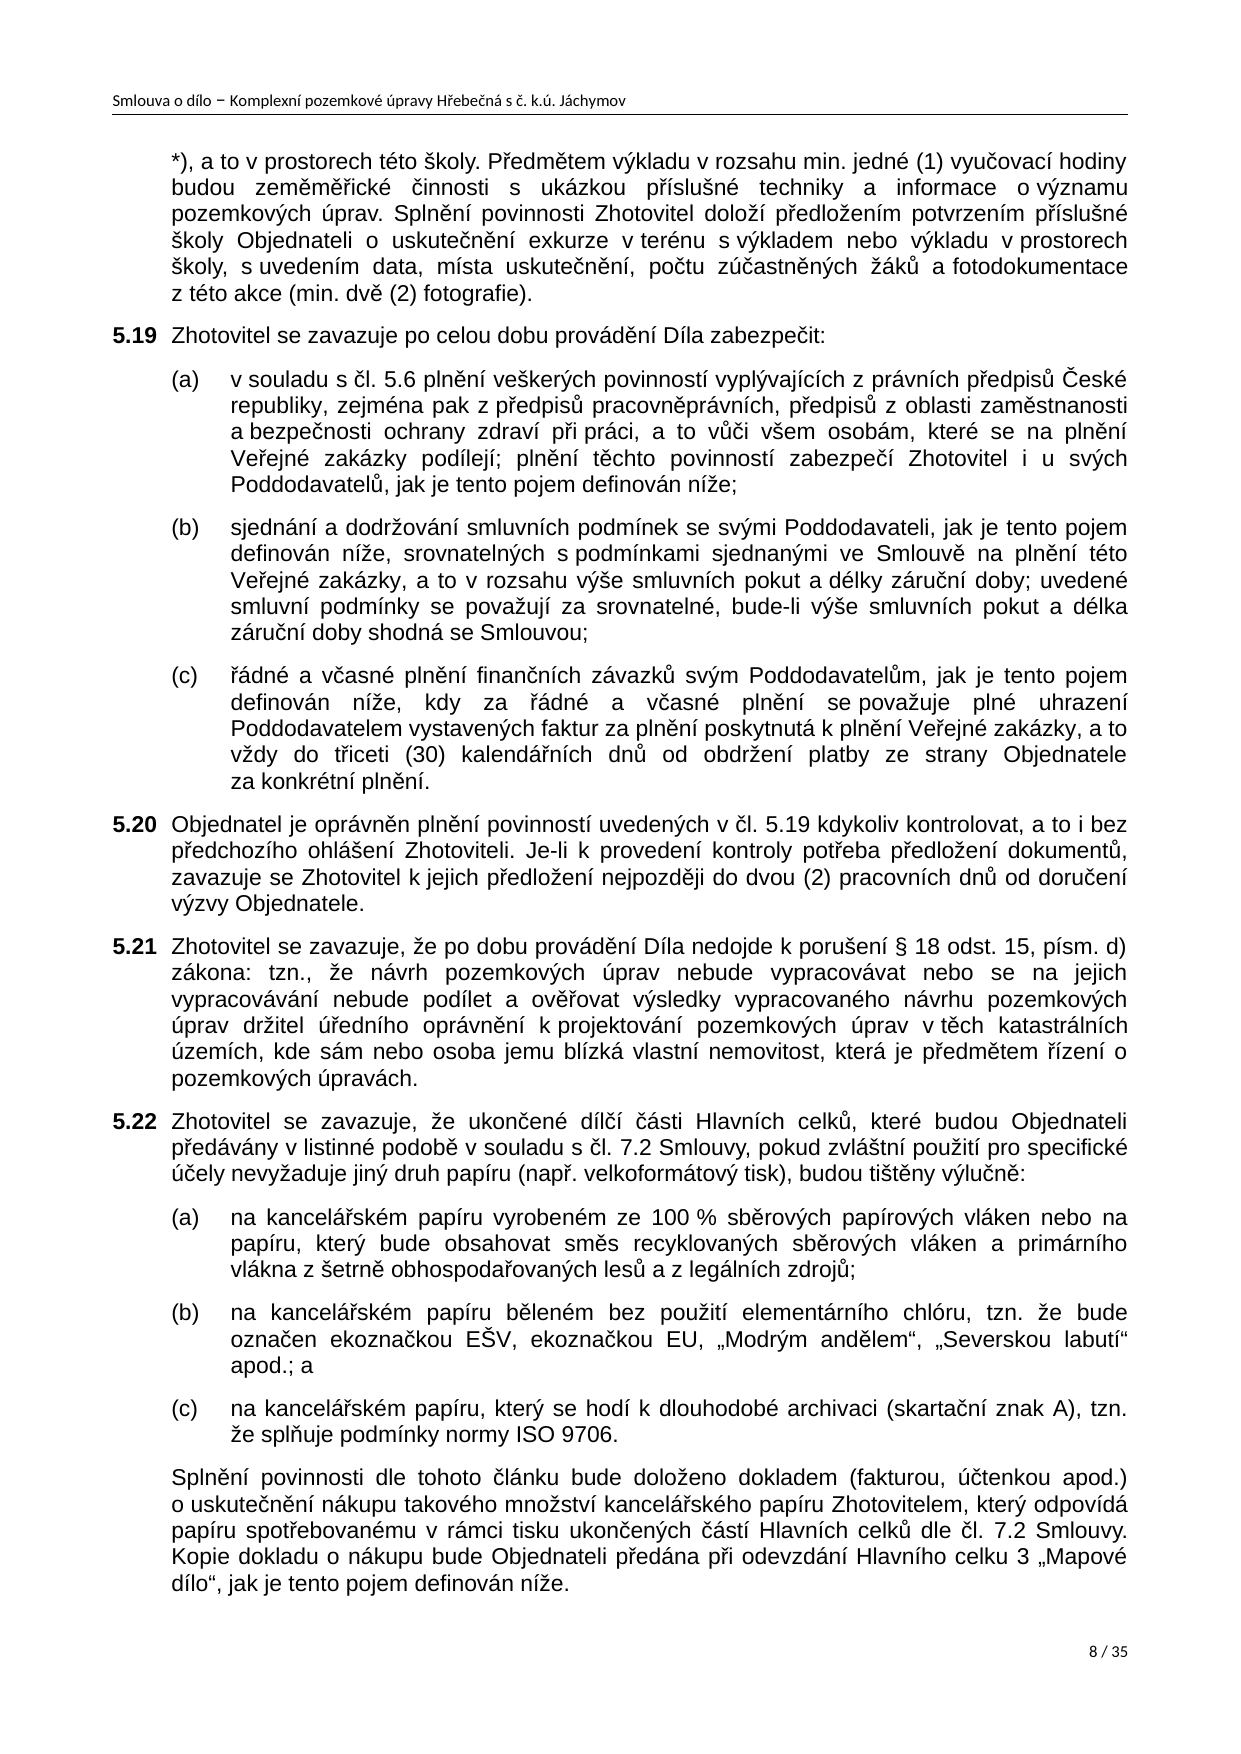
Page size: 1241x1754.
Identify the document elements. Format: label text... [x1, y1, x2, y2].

list sjednání a dodržování smluvních podmínek se svými Poddodavateli, jak je tento pojem definován níže, srovnatelných s podmínkami sjednanými ve Smlouvě na plnění této Veřejné zakázky, a to v rozsahu výše smluvních pokut a délky záruční doby; uvedené smluvní podmínky se považují za srovnatelné, bude-li výše smluvních pokut a délka záruční doby shodná se Smlouvou; [171, 514, 1128, 646]
list řádné a včasné plnění finančních závazků svým Poddodavatelům, jak je tento pojem definován níže, kdy za řádné a včasné plnění se považuje plné uhrazení Poddodavatelem vystavených faktur za plnění poskytnutá k plnění Veřejné zakázky, a to vždy do třiceti (30) kalendářních dnů od obdržení platby ze strany Objednatele za konkrétní plnění. [171, 662, 1128, 794]
list v souladu s čl. 5.6 plnění veškerých povinností vyplývajících z právních předpisů České republiky, zejména pak z předpisů pracovněprávních, předpisů z oblasti zaměstnanosti a bezpečnosti ochrany zdraví při práci, a to vůči všem osobám, které se na plnění Veřejné zakázky podílejí; plnění těchto povinností zabezpečí Zhotovitel i u svých Poddodavatelů, jak je tento pojem definován níže; [171, 366, 1128, 497]
text Zhotovitel se zavazuje po celou dobu provádění Díla zabezpečit: [112, 322, 1128, 349]
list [171, 148, 1128, 306]
text Objednatel je oprávněn plnění povinností uvedených v čl. 5.19 kdykoliv kontrolovat, a to i bez předchozího ohlášení Zhotoviteli. Je-li k provedení kontroly potřeba předložení dokumentů, zavazuje se Zhotovitel k jejich předložení nejpozději do dvou (2) pracovních dnů od doručení výzvy Objednatele. [112, 811, 1128, 916]
list na kancelářském papíru běleném bez použití elementárního chlóru, tzn. že bude označen ekoznačkou EŠV, ekoznačkou EU, „Modrým andělem“, „Severskou labutí“ apod.; a [171, 1299, 1128, 1378]
list na kancelářském papíru, který se hodí k dlouhodobé archivaci (skartační znak A), tzn. že splňuje podmínky normy ISO 9706. [171, 1395, 1128, 1448]
list na kancelářském papíru vyrobeném ze 100 % sběrových papírových vláken nebo na papíru, který bude obsahovat směs recyklovaných sběrových vláken a primárního vlákna z šetrně obhospodařovaných lesů a z legálních zdrojů; [171, 1203, 1128, 1282]
list Splnění povinnosti dle tohoto článku bude doloženo dokladem (fakturou, účtenkou apod.) o uskutečnění nákupu takového množství kancelářského papíru Zhotovitelem, který odpovídá papíru spotřebovanému v rámci tisku ukončených částí Hlavních celků dle čl. 7.2 Smlouvy. Kopie dokladu o nákupu bude Objednateli předána při odevzdání Hlavního celku 3 „Mapové dílo“, jak je tento pojem definován níže. [171, 1464, 1128, 1596]
text Zhotovitel se zavazuje, že po dobu provádění Díla nedojde k porušení § 18 odst. 15, písm. d) zákona: tzn., že návrh pozemkových úprav nebude vypracovávat nebo se na jejich vypracovávání nebude podílet a ověřovat výsledky vypracovaného návrhu pozemkových úprav držitel úředního oprávnění k projektování pozemkových úprav v těch katastrálních územích, kde sám nebo osoba jemu blízká vlastní nemovitost, která je předmětem řízení o pozemkových úpravách. [112, 933, 1128, 1091]
text Zhotovitel se zavazuje, že ukončené dílčí části Hlavních celků, které budou Objednateli předávány v listinné podobě v souladu s čl. 7.2 Smlouvy, pokud zvláštní použití pro specifické účely nevyžaduje jiný druh papíru (např. velkoformátový tisk), budou tištěny výlučně: [112, 1108, 1128, 1187]
